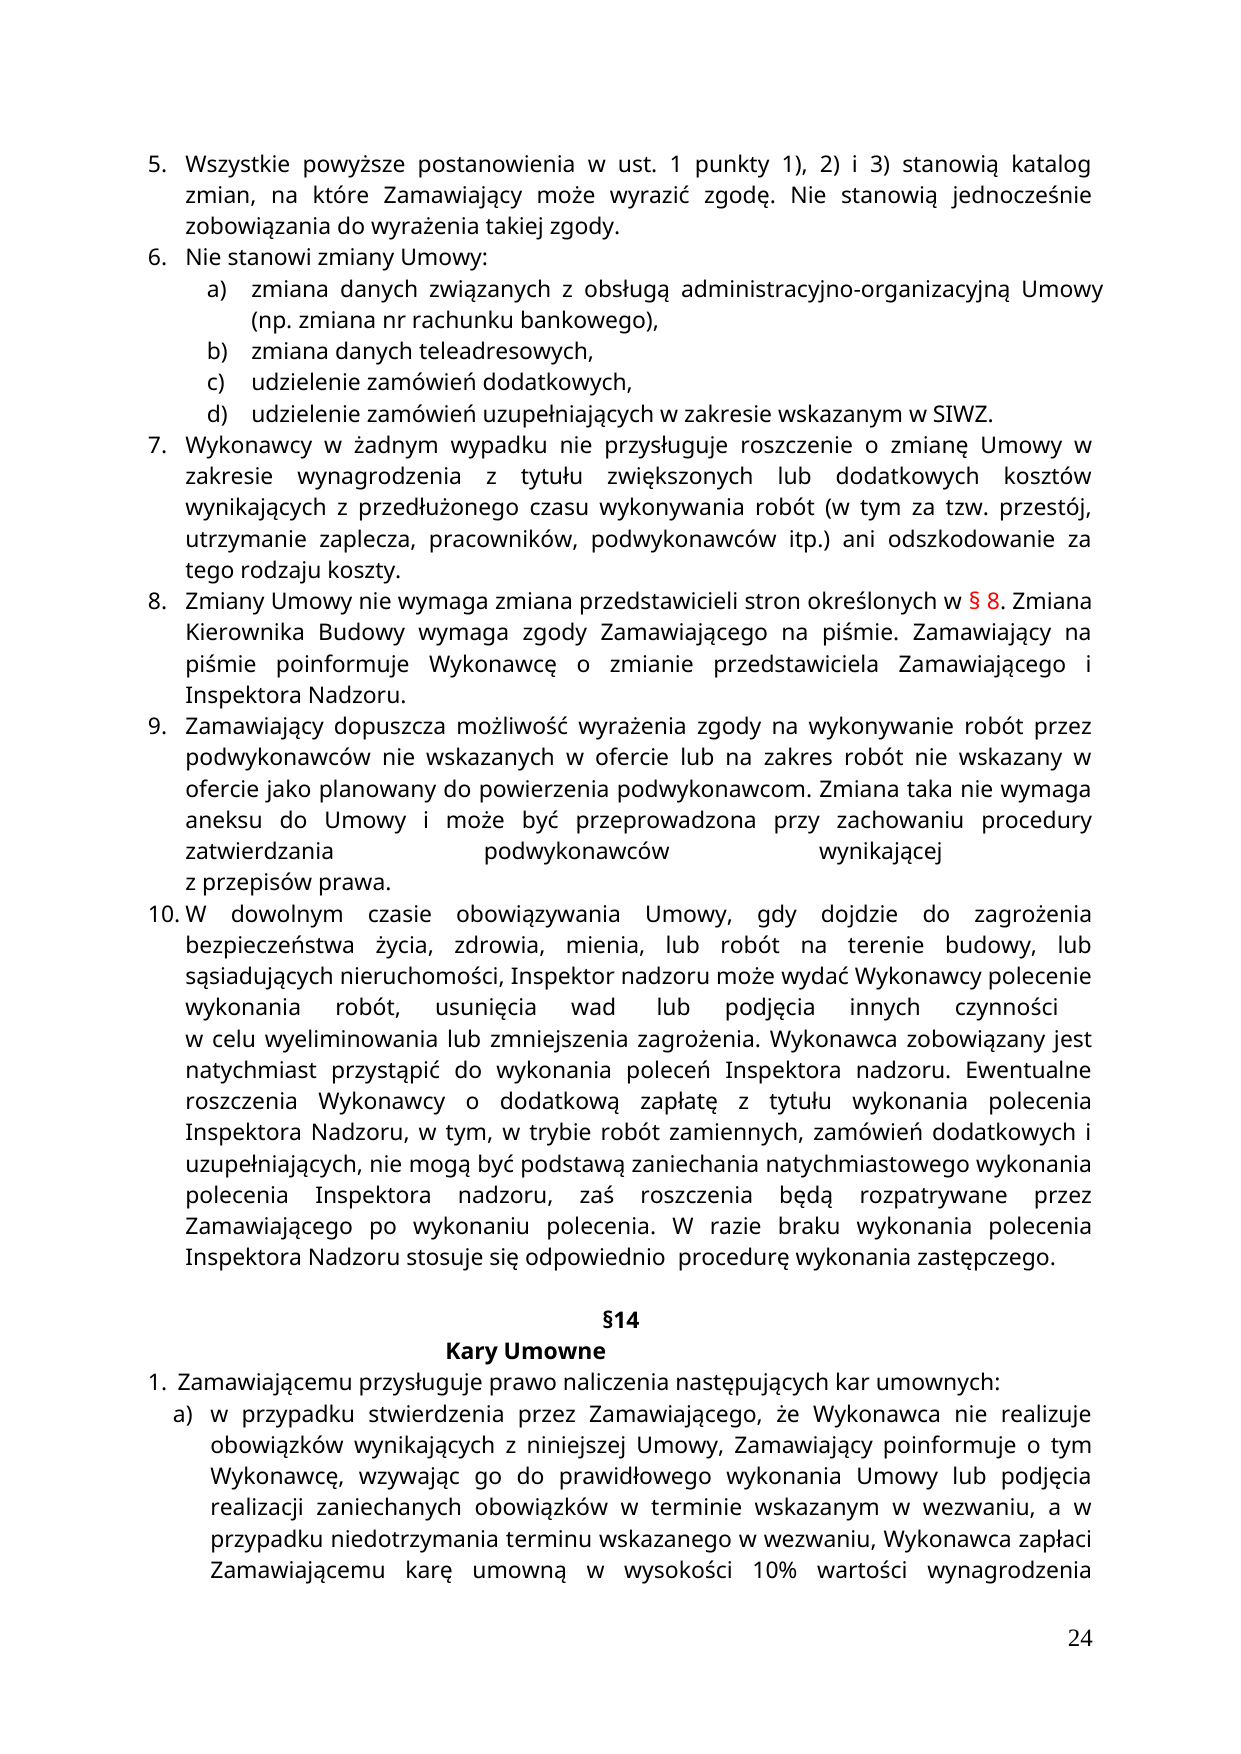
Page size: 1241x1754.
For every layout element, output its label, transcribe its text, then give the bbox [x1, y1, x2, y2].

list Nie stanowi zmiany Umowy: [148, 241, 1093, 273]
list Zamawiający dopuszcza możliwość wyrażenia zgody na wykonywanie robót przez podwykonawców nie wskazanych w ofercie lub na zakres robót nie wskazany w ofercie jako planowany do powierzenia podwykonawcom. Zmiana taka nie wymaga aneksu do Umowy i może być przeprowadzona przy zachowaniu procedury zatwierdzania podwykonawców wynikającej z przepisów prawa. [148, 710, 1093, 898]
list udzielenie zamówień uzupełniających w zakresie wskazanym w SIWZ. [207, 398, 1104, 429]
list zmiana danych związanych z obsługą administracyjno-organizacyjną Umowy (np. zmiana nr rachunku bankowego), [207, 273, 1104, 335]
list Zamawiającemu przysługuje prawo naliczenia następujących kar umownych: [148, 1366, 1093, 1398]
list Wszystkie powyższe postanowienia w ust. 1 punkty 1), 2) i 3) stanowią katalog zmian, na które Zamawiający może wyrazić zgodę. Nie stanowią jednocześnie zobowiązania do wyrażenia takiej zgody. [148, 148, 1093, 241]
list W dowolnym czasie obowiązywania Umowy, gdy dojdzie do zagrożenia bezpieczeństwa życia, zdrowia, mienia, lub robót na terenie budowy, lub sąsiadujących nieruchomości, Inspektor nadzoru może wydać Wykonawcy polecenie wykonania robót, usunięcia wad lub podjęcia innych czynności w celu wyeliminowania lub zmniejszenia zagrożenia. Wykonawca zobowiązany jest natychmiast przystąpić do wykonania poleceń Inspektora nadzoru. Ewentualne roszczenia Wykonawcy o dodatkową zapłatę z tytułu wykonania polecenia Inspektora Nadzoru, w tym, w trybie robót zamiennych, zamówień dodatkowych i uzupełniających, nie mogą być podstawą zaniechania natychmiastowego wykonania polecenia Inspektora nadzoru, zaś roszczenia będą rozpatrywane przez Zamawiającego po wykonaniu polecenia. W razie braku wykonania polecenia Inspektora Nadzoru stosuje się odpowiednio procedurę wykonania zastępczego. [148, 898, 1093, 1273]
list Zmiany Umowy nie wymaga zmiana przedstawicieli stron określonych w § 8. Zmiana Kierownika Budowy wymaga zgody Zamawiającego na piśmie. Zamawiający na piśmie poinformuje Wykonawcę o zmianie przedstawiciela Zamawiającego i Inspektora Nadzoru. [148, 585, 1093, 710]
text Kary Umowne [148, 1335, 1093, 1366]
list Wykonawcy w żadnym wypadku nie przysługuje roszczenie o zmianę Umowy w zakresie wynagrodzenia z tytułu zwiększonych lub dodatkowych kosztów wynikających z przedłużonego czasu wykonywania robót (w tym za tzw. przestój, utrzymanie zaplecza, pracowników, podwykonawców itp.) ani odszkodowanie za tego rodzaju koszty. [148, 429, 1093, 585]
list udzielenie zamówień dodatkowych, [207, 366, 1104, 398]
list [173, 1398, 1093, 1585]
text §14 [590, 1304, 1093, 1335]
list zmiana danych teleadresowych, [207, 335, 1104, 366]
